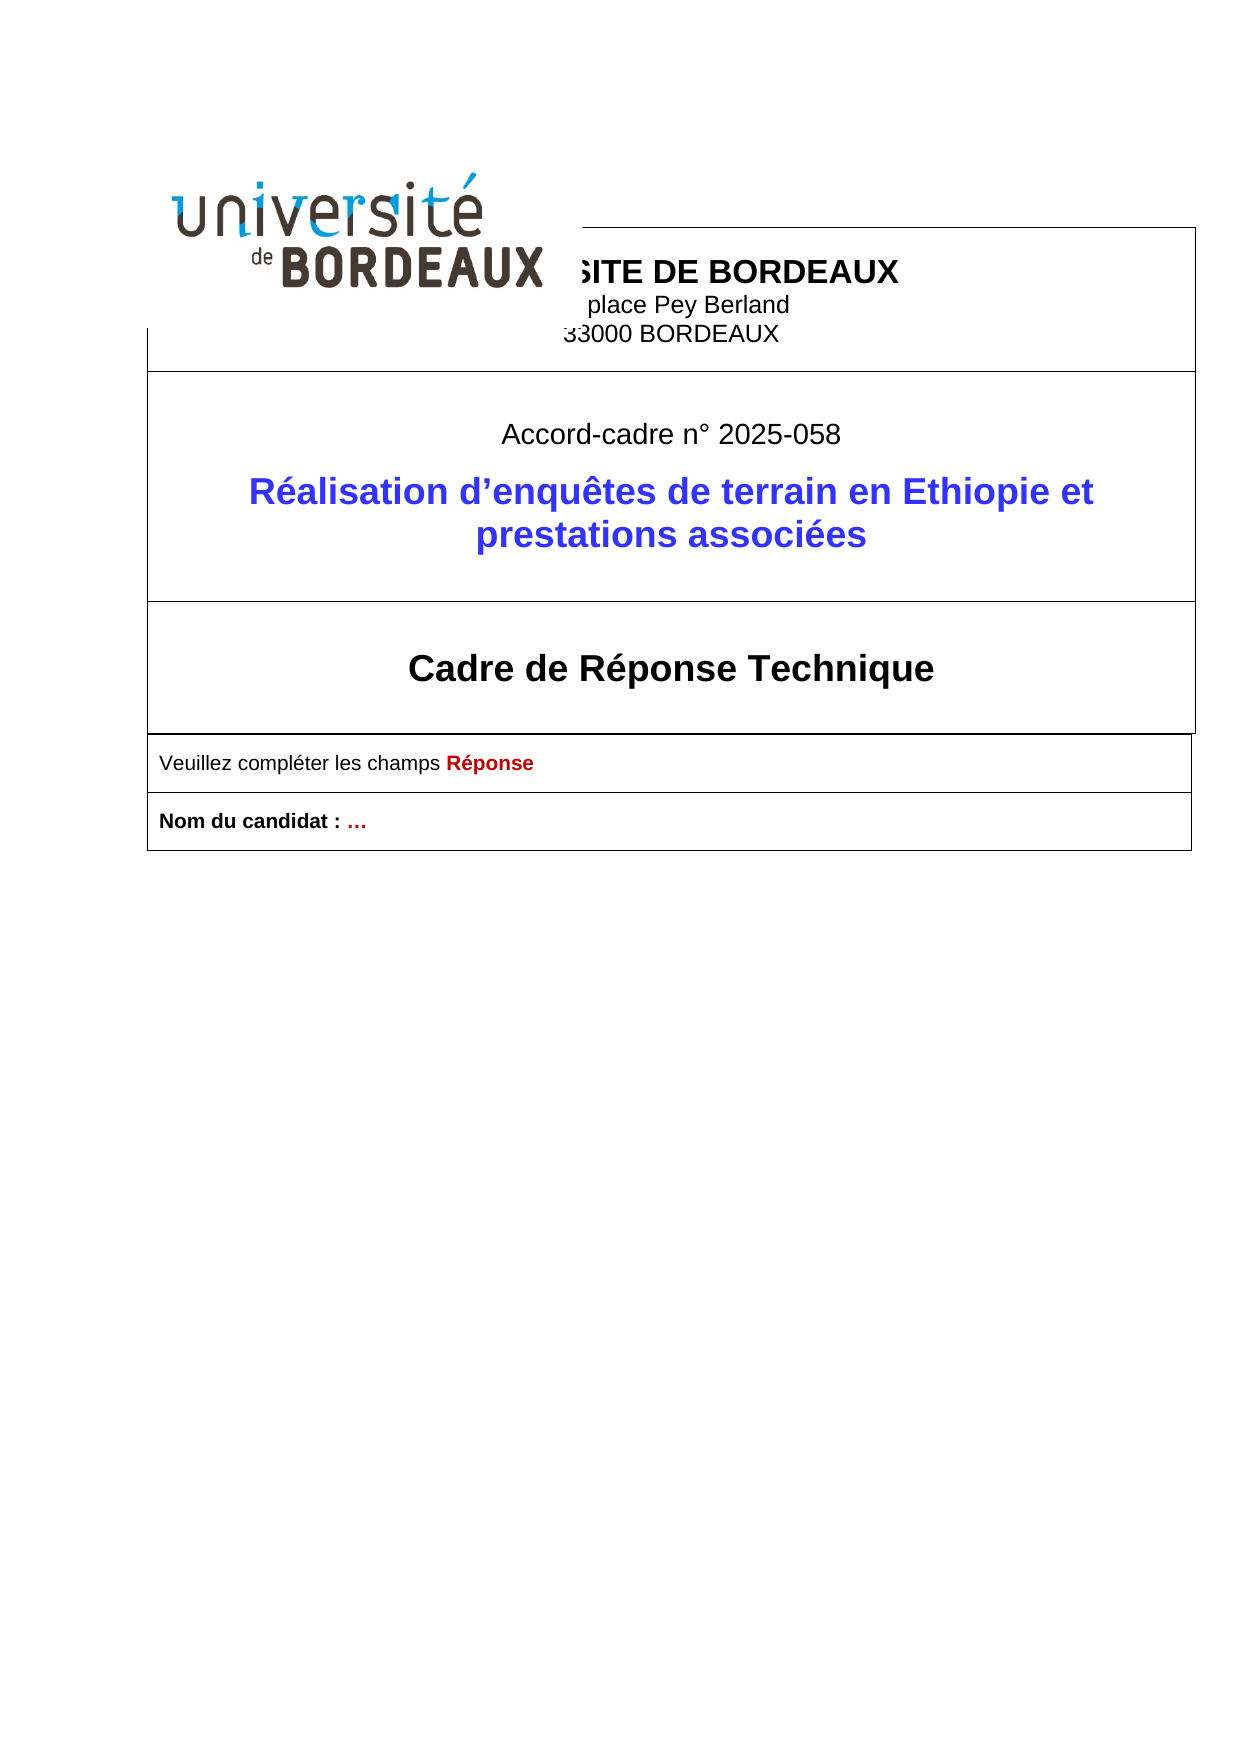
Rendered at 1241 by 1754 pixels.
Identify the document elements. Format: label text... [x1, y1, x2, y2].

table_cell Accord-cadre n° 2025-058 Réalisation d’enquêtes de terrain en Ethiopie et prestations associées [148, 372, 1195, 601]
table_header Veuillez compléter les champs Réponse [148, 735, 1191, 792]
table_cell Nom du candidat : … [148, 793, 1191, 850]
table_header UNIVERSITE DE BORDEAUX 35 place Pey Berland 33000 BORDEAUX [148, 228, 1195, 371]
table_cell Cadre de Réponse Technique [148, 602, 1195, 733]
picture [137, 148, 583, 328]
